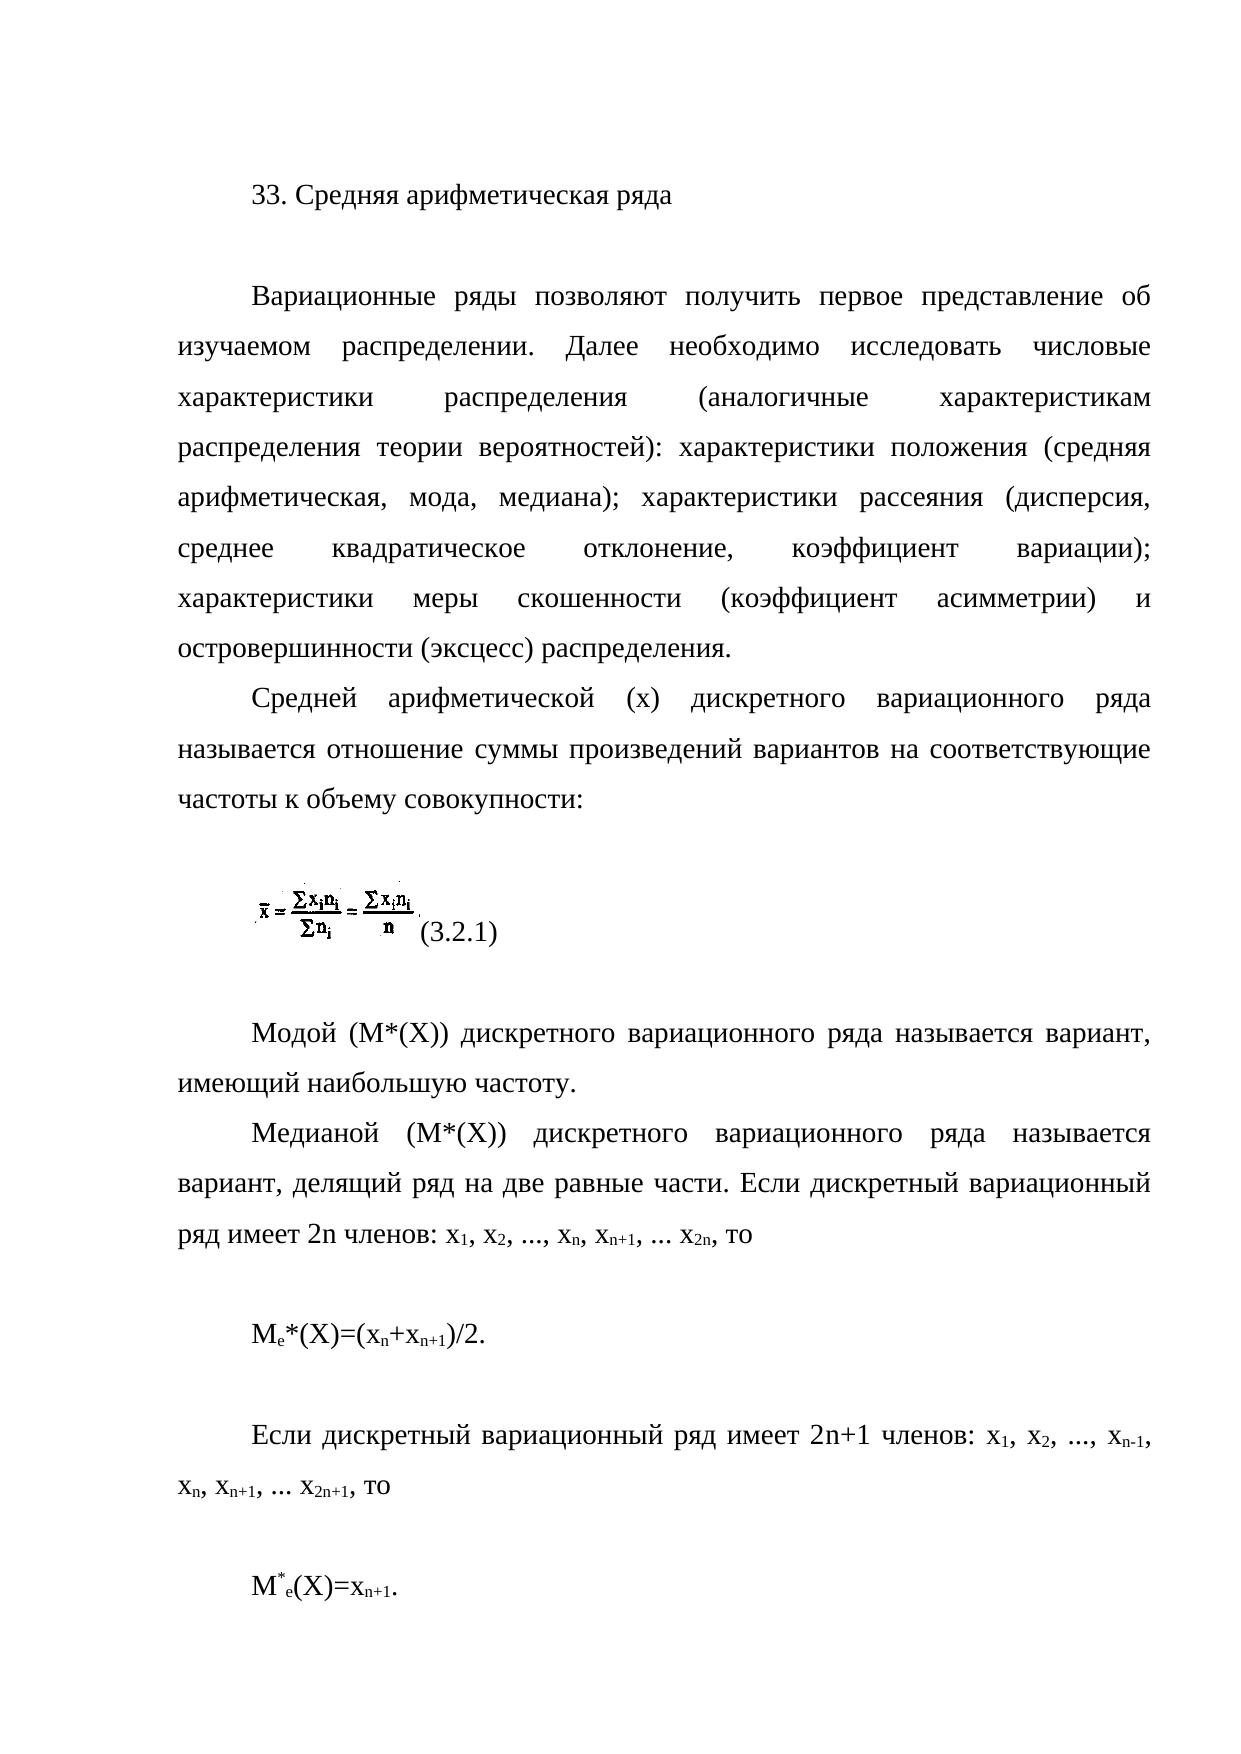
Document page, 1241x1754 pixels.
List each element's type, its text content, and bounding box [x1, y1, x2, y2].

text Ме*(Х)=(xn+xn+1)/2. [177, 1317, 1152, 1350]
text (3.2.1) [177, 882, 1152, 948]
text 33. Средняя арифметическая ряда [177, 177, 1152, 211]
text Модой (М*(Х)) дискретного вариационного ряда называется вариант, имеющий наибольшую частоту. [177, 1015, 1152, 1098]
picture [251, 881, 420, 942]
text Средней арифметической (х) дискретного вариационного ряда называется отношение суммы произведений вариантов на соответствующие частоты к объему совокупности: [177, 681, 1152, 815]
text М*e(Х)=xn+1. [177, 1568, 1152, 1602]
text Медианой (М*(Х)) дискретного вариационного ряда называется вариант, делящий ряд на две равные части. Если дискретный вариационный ряд имеет 2n членов: x1, x2, ..., xn, xn+1, ... x2n, то [177, 1115, 1152, 1249]
text Если дискретный вариационный ряд имеет 2n+1 членов: x1, x2, ..., xn-1, xn, xn+1, ... x2n+1, то [177, 1417, 1152, 1501]
text Вариационные ряды позволяют получить первое представление об изучаемом распределении. Далее необходимо исследовать числовые характеристики распределения (аналогичные характеристикам распределения теории вероятностей): характеристики положения (средняя арифметическая, мода, медиана); характеристики рассеяния (дисперсия, среднее квадратическое отклонение, коэффициент вариации); характеристики меры скошенности (коэффициент асимметрии) и островершинности (эксцесс) распределения. [177, 278, 1152, 664]
